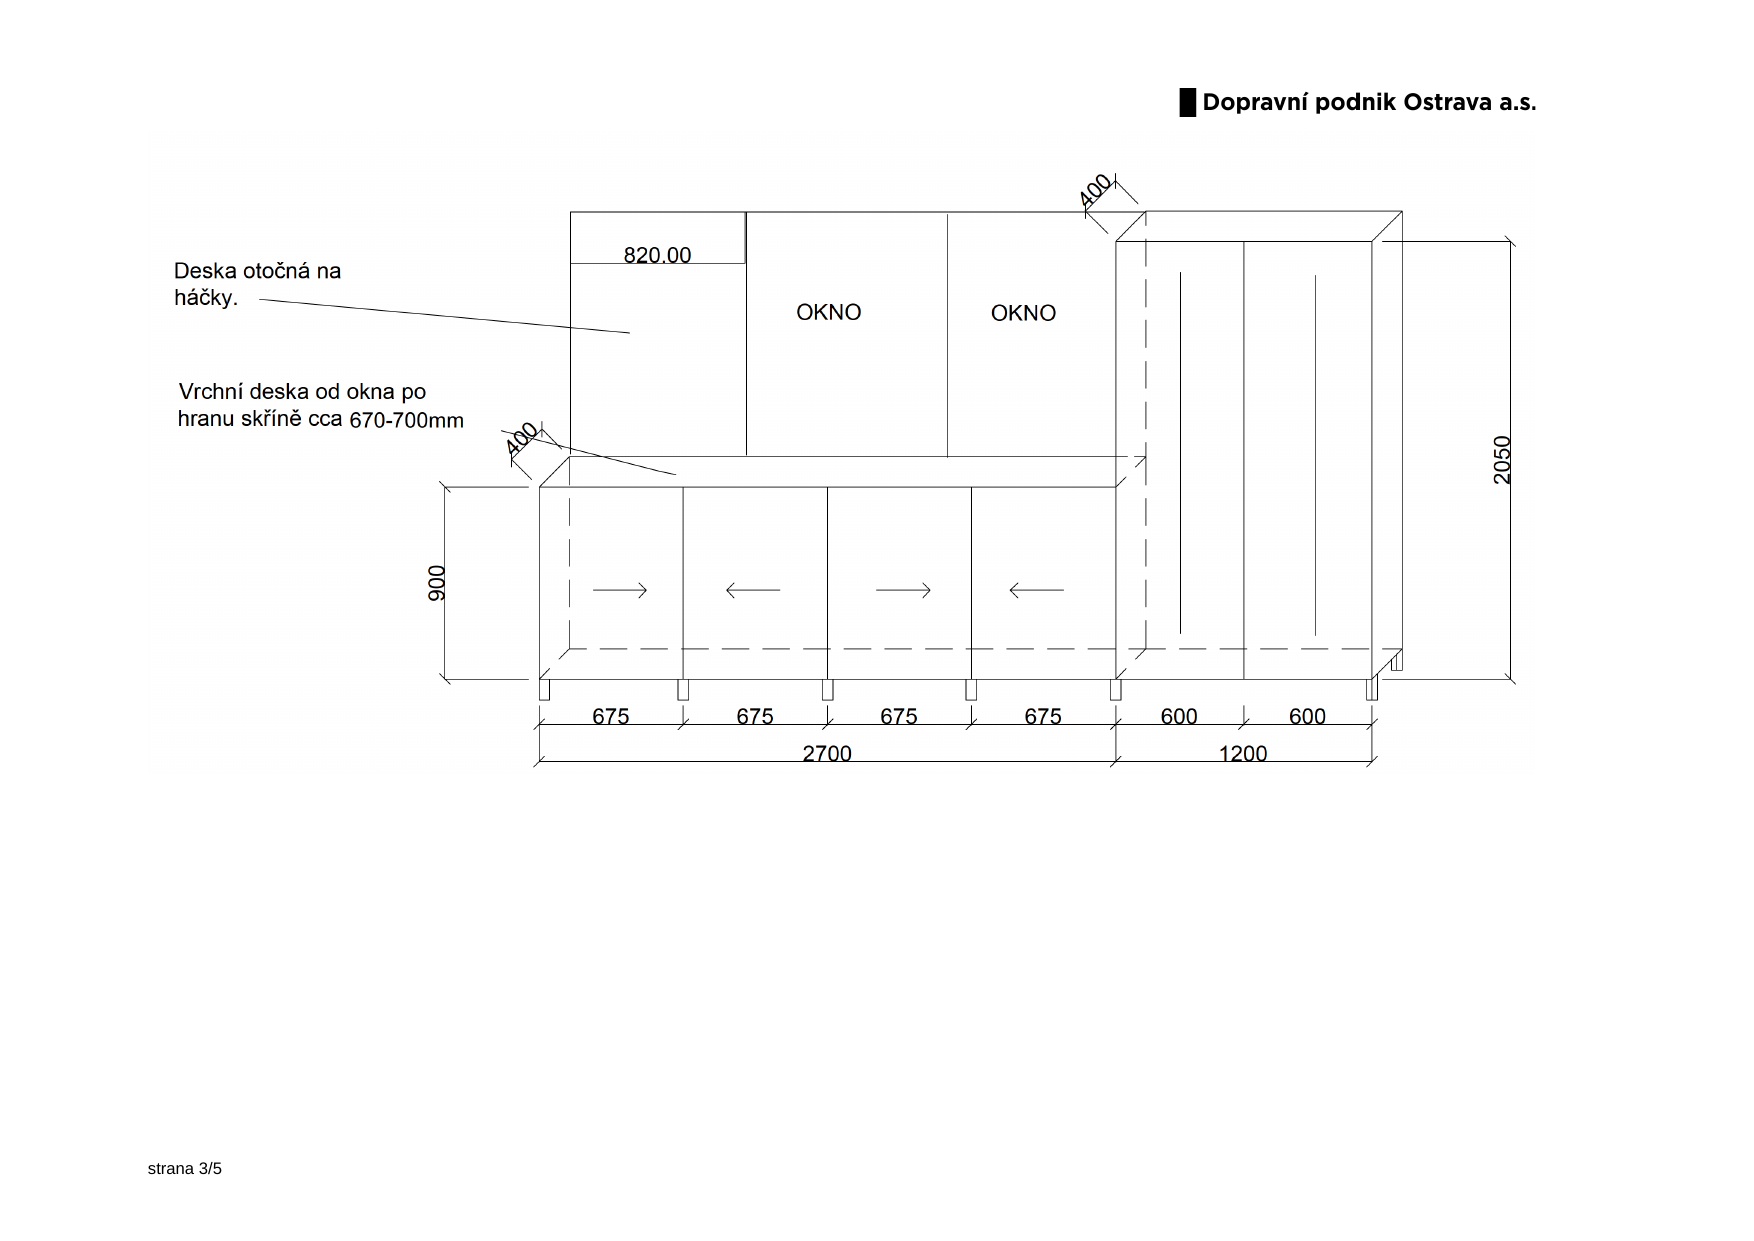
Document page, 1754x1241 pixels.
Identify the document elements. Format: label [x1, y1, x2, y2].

picture [1179, 88, 1536, 117]
picture [147, 130, 1536, 774]
